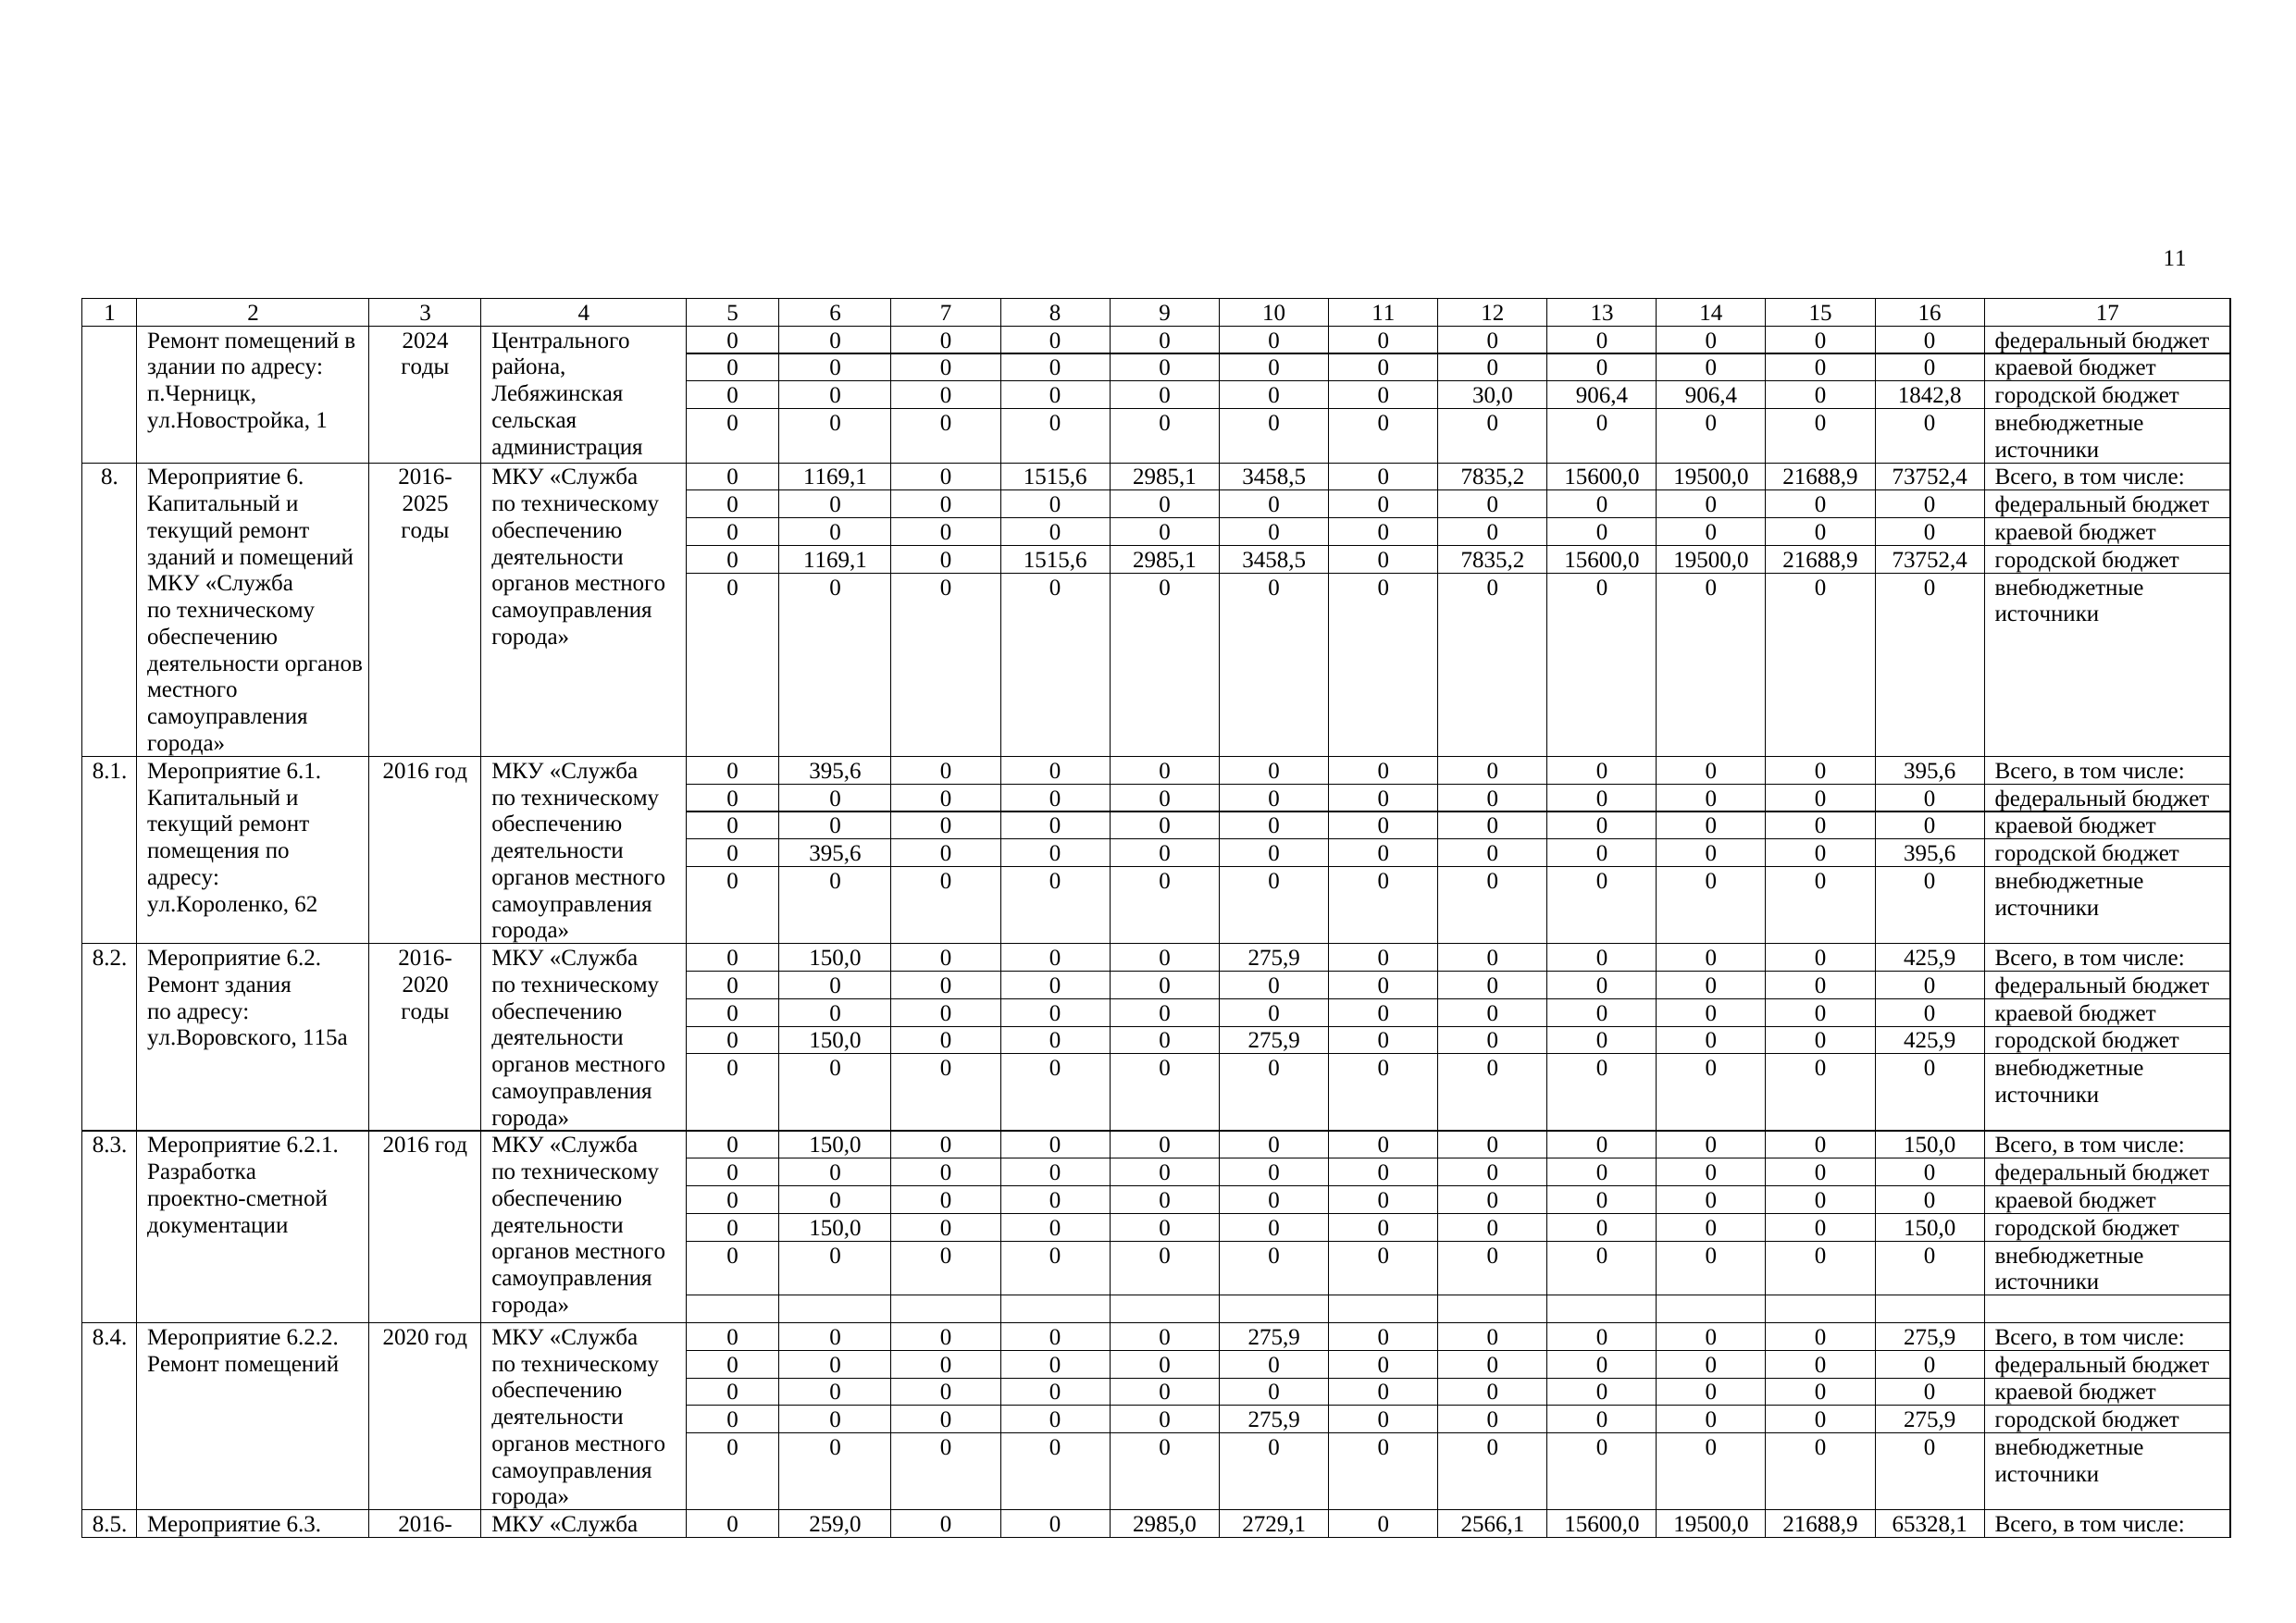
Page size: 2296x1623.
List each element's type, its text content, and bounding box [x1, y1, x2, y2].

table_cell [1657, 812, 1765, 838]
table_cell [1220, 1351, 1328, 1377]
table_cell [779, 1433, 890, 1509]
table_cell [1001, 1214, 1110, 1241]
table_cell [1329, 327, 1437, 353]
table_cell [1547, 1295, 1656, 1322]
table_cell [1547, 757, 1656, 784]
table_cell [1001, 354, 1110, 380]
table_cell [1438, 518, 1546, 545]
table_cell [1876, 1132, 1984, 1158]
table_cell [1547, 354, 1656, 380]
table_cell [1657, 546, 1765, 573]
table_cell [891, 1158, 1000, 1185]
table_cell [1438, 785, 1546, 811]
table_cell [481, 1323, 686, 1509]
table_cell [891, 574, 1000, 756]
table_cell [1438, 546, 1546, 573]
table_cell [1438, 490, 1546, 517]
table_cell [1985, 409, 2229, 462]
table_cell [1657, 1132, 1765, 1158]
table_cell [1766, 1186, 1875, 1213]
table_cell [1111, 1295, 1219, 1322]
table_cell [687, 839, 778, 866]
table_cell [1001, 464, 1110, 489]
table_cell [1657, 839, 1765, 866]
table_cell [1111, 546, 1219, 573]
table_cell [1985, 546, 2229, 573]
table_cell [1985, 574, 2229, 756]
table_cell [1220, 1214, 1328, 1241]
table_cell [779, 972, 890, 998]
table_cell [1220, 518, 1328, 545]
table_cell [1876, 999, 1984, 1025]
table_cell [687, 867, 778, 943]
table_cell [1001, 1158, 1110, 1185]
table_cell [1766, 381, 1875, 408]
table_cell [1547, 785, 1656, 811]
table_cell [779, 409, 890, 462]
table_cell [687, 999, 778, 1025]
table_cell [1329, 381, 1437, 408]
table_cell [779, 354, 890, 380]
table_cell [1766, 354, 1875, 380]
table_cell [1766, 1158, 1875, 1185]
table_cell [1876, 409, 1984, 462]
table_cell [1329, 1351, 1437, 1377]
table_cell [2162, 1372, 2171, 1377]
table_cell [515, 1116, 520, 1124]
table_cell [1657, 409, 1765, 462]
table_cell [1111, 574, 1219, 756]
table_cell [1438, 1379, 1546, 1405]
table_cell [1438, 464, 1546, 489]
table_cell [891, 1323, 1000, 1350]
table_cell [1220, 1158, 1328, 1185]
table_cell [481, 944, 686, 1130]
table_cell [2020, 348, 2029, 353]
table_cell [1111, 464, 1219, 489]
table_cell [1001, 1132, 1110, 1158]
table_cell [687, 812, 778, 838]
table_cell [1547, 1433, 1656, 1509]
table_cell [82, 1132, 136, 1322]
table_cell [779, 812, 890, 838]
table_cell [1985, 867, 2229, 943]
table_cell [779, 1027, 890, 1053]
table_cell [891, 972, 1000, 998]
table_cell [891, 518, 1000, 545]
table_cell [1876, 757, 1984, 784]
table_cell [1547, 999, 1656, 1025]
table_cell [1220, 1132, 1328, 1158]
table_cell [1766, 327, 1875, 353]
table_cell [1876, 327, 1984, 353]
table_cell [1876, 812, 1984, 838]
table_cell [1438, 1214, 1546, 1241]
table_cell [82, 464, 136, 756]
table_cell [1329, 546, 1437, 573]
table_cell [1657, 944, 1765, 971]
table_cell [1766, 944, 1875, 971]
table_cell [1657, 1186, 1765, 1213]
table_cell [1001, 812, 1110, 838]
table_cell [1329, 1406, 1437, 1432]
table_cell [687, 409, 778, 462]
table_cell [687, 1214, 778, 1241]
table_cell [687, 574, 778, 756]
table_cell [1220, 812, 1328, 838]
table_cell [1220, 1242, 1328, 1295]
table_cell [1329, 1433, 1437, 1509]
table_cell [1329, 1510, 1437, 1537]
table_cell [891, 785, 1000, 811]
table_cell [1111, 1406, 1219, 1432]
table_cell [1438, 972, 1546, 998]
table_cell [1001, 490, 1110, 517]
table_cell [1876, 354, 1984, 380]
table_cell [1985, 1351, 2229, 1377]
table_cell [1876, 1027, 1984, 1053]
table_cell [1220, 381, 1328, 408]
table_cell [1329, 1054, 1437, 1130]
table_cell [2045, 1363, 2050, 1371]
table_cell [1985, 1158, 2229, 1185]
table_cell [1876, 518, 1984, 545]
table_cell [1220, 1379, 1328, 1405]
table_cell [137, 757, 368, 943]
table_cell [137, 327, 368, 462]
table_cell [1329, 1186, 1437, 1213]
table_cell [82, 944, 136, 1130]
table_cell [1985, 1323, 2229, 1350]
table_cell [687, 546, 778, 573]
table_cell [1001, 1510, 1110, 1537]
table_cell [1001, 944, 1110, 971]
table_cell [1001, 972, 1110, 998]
table_header 2 [137, 299, 368, 326]
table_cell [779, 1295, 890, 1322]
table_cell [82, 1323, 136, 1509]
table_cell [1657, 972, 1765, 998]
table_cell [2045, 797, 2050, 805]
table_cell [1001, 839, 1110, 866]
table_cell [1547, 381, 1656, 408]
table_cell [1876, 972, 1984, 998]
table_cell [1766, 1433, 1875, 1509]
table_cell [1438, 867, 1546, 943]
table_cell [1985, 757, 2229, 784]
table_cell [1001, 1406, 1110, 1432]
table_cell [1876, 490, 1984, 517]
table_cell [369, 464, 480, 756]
table_header 15 [1766, 299, 1875, 326]
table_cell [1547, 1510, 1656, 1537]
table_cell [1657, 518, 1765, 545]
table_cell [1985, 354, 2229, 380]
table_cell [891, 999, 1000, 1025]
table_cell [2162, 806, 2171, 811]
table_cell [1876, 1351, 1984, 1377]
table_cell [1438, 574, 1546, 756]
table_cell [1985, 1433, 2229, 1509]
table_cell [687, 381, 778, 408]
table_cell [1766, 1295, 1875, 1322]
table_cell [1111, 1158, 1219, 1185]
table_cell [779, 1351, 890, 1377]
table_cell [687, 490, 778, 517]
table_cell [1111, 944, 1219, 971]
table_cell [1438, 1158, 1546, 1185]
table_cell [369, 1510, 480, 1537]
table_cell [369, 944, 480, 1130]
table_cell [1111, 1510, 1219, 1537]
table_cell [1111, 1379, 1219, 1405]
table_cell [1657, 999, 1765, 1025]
table_header 9 [1111, 299, 1219, 326]
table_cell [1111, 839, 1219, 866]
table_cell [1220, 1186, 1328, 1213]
table_header 13 [1547, 299, 1656, 326]
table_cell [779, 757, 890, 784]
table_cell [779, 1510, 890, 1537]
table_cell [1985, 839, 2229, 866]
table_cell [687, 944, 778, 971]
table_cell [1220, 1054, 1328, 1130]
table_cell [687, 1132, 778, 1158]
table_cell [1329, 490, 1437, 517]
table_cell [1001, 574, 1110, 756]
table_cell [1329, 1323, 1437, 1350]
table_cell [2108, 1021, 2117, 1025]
table_header 3 [369, 299, 480, 326]
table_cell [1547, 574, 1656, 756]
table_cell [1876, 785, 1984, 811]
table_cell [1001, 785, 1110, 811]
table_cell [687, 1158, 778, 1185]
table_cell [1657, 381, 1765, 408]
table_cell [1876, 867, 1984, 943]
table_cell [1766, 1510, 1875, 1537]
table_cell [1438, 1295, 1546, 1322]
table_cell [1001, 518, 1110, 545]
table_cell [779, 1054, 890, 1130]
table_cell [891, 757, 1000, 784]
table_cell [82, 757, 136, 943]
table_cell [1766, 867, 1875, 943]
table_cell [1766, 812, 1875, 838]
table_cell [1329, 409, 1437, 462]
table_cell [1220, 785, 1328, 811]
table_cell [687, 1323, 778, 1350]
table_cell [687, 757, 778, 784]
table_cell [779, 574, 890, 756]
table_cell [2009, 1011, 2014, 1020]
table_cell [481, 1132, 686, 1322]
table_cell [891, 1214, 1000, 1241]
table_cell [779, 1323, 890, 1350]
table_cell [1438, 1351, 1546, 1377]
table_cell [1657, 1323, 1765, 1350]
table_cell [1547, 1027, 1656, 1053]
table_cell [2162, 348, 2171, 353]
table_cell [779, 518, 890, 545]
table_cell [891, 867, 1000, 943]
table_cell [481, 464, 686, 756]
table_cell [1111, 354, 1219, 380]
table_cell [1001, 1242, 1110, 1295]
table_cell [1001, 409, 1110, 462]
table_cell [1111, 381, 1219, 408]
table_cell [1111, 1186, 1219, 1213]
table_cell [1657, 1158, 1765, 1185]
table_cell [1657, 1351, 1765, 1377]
table_header 5 [687, 299, 778, 326]
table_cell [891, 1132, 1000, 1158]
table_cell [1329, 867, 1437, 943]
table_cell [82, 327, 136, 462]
table_header 4 [481, 299, 686, 326]
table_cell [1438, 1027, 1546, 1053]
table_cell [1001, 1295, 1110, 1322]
table_header 14 [1657, 299, 1765, 326]
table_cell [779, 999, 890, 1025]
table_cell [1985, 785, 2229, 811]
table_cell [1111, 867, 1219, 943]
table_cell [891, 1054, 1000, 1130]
table_header 1 [82, 299, 136, 326]
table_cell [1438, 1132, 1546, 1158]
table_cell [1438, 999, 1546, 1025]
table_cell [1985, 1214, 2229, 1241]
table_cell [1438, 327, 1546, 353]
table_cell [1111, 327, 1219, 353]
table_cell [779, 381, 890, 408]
table_header 12 [1438, 299, 1546, 326]
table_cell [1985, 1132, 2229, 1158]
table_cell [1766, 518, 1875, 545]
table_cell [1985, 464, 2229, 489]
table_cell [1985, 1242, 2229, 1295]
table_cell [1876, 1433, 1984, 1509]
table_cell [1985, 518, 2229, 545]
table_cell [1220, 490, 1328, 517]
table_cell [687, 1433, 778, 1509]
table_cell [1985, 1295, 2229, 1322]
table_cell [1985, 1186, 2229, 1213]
table_header 16 [1876, 299, 1984, 326]
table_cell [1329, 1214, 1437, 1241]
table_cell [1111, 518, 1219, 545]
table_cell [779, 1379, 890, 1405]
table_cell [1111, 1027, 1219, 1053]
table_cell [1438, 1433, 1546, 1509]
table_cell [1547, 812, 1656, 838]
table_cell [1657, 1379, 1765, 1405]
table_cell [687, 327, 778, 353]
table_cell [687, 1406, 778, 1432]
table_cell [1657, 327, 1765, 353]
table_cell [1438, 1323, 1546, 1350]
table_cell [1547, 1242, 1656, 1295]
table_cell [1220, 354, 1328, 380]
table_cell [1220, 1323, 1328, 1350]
table_header 6 [779, 299, 890, 326]
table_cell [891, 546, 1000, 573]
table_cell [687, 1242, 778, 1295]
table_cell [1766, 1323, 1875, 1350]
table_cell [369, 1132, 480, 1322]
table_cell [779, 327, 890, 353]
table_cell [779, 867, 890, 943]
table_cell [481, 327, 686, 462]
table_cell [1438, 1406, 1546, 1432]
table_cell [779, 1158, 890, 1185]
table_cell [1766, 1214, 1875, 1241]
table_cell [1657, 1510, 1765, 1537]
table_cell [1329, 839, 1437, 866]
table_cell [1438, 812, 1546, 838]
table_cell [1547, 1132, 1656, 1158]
table_header 8 [1001, 299, 1110, 326]
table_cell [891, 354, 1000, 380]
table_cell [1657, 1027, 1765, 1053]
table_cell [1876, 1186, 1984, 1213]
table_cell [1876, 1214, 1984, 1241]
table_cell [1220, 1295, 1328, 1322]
table_header 17 [1985, 299, 2229, 326]
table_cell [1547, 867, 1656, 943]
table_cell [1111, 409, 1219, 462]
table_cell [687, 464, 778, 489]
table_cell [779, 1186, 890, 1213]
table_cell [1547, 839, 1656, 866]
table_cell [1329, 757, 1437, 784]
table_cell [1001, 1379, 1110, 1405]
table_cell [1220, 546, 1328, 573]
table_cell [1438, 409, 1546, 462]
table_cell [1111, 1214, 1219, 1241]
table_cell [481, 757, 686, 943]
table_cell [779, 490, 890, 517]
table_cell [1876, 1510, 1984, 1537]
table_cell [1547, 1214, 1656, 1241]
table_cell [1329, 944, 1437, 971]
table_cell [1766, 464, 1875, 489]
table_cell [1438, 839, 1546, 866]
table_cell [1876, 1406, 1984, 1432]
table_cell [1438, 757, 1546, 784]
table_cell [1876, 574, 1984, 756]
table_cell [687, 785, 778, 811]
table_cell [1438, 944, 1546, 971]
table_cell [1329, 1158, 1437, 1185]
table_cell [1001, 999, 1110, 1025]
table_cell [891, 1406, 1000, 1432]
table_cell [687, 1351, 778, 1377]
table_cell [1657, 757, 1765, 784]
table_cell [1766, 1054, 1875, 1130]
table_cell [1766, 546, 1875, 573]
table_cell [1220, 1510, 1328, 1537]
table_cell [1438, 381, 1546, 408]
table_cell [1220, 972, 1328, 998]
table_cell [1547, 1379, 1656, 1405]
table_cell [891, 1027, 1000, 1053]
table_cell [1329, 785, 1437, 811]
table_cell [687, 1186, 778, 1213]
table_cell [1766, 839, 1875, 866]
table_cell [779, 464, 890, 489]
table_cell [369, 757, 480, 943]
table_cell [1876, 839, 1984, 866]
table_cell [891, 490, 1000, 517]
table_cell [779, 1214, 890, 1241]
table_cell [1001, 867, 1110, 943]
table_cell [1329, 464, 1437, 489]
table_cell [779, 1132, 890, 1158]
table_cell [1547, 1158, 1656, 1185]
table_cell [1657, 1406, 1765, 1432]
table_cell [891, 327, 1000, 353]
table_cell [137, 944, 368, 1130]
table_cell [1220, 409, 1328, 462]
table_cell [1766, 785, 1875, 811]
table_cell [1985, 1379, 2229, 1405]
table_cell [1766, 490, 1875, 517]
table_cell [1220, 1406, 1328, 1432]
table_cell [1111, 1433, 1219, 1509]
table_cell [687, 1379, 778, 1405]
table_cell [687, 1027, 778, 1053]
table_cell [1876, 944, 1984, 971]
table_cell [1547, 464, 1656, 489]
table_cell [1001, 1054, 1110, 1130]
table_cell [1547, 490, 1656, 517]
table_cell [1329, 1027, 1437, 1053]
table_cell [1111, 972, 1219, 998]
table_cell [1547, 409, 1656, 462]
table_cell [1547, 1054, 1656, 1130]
table_header 11 [1329, 299, 1437, 326]
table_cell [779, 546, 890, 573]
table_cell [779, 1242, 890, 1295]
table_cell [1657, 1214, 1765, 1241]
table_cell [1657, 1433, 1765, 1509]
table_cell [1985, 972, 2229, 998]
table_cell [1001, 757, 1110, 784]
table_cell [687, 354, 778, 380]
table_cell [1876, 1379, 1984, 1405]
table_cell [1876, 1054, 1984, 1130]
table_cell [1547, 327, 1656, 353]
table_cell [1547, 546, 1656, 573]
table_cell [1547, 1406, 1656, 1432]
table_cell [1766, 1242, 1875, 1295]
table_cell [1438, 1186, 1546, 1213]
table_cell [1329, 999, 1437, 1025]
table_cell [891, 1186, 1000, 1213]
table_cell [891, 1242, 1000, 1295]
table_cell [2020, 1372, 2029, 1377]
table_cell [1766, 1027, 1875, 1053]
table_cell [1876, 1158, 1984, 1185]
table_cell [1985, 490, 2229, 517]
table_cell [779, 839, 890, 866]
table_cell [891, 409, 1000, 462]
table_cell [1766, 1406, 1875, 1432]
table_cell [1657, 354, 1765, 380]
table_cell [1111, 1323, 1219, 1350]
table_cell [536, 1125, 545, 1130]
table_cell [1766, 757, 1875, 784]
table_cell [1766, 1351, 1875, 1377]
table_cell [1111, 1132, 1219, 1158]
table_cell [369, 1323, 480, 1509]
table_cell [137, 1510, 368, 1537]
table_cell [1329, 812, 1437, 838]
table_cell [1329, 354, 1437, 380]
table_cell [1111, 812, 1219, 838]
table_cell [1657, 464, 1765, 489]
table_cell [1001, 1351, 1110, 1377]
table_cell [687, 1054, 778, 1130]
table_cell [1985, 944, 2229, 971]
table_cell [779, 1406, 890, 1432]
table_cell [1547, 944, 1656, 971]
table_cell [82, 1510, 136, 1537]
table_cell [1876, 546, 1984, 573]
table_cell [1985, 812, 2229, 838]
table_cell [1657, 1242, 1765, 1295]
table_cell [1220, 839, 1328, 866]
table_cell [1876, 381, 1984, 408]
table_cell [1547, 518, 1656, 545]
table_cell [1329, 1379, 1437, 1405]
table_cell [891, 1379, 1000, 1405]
table_header 10 [1220, 299, 1328, 326]
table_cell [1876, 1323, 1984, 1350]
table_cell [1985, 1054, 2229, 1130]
table_header 7 [891, 299, 1000, 326]
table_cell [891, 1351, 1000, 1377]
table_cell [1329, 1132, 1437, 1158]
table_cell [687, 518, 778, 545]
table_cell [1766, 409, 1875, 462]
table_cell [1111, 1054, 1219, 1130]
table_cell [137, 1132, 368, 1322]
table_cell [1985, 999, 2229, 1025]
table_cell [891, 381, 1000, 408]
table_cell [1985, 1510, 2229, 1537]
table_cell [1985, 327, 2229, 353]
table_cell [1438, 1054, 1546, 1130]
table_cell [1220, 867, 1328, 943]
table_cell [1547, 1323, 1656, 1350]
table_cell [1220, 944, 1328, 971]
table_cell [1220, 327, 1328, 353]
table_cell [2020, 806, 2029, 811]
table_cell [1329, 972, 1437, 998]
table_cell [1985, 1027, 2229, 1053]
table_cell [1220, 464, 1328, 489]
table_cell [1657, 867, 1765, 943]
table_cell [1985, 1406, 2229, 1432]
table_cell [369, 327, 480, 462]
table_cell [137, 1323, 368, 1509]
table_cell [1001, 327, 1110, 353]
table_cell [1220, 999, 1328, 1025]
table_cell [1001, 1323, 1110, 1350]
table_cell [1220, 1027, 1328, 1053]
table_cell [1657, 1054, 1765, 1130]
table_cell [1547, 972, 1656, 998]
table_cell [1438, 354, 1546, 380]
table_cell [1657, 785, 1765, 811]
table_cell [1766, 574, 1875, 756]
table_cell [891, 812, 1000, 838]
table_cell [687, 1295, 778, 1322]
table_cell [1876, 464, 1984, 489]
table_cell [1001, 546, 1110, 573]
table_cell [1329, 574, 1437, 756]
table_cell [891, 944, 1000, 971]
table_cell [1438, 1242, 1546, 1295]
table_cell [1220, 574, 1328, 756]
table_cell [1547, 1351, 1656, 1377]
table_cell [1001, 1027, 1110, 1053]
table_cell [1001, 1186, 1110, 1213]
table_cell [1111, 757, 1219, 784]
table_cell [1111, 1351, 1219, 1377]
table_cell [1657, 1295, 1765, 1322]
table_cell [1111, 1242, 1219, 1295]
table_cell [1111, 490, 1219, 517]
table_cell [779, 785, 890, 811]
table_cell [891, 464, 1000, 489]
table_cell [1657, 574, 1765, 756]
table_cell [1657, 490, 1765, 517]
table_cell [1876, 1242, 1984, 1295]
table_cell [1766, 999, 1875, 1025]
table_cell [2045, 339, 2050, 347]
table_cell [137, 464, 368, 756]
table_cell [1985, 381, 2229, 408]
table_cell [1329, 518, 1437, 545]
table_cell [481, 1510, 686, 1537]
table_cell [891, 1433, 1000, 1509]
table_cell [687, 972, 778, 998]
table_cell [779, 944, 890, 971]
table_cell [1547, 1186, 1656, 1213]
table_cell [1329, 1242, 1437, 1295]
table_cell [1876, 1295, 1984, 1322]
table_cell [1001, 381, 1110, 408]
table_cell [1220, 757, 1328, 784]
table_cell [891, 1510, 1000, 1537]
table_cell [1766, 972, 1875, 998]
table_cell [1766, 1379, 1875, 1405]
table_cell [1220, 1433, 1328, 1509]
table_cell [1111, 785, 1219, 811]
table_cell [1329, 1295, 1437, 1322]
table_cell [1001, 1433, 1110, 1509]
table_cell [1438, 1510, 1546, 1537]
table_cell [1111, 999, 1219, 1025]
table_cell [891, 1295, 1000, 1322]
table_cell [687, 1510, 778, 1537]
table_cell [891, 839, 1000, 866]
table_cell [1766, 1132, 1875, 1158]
